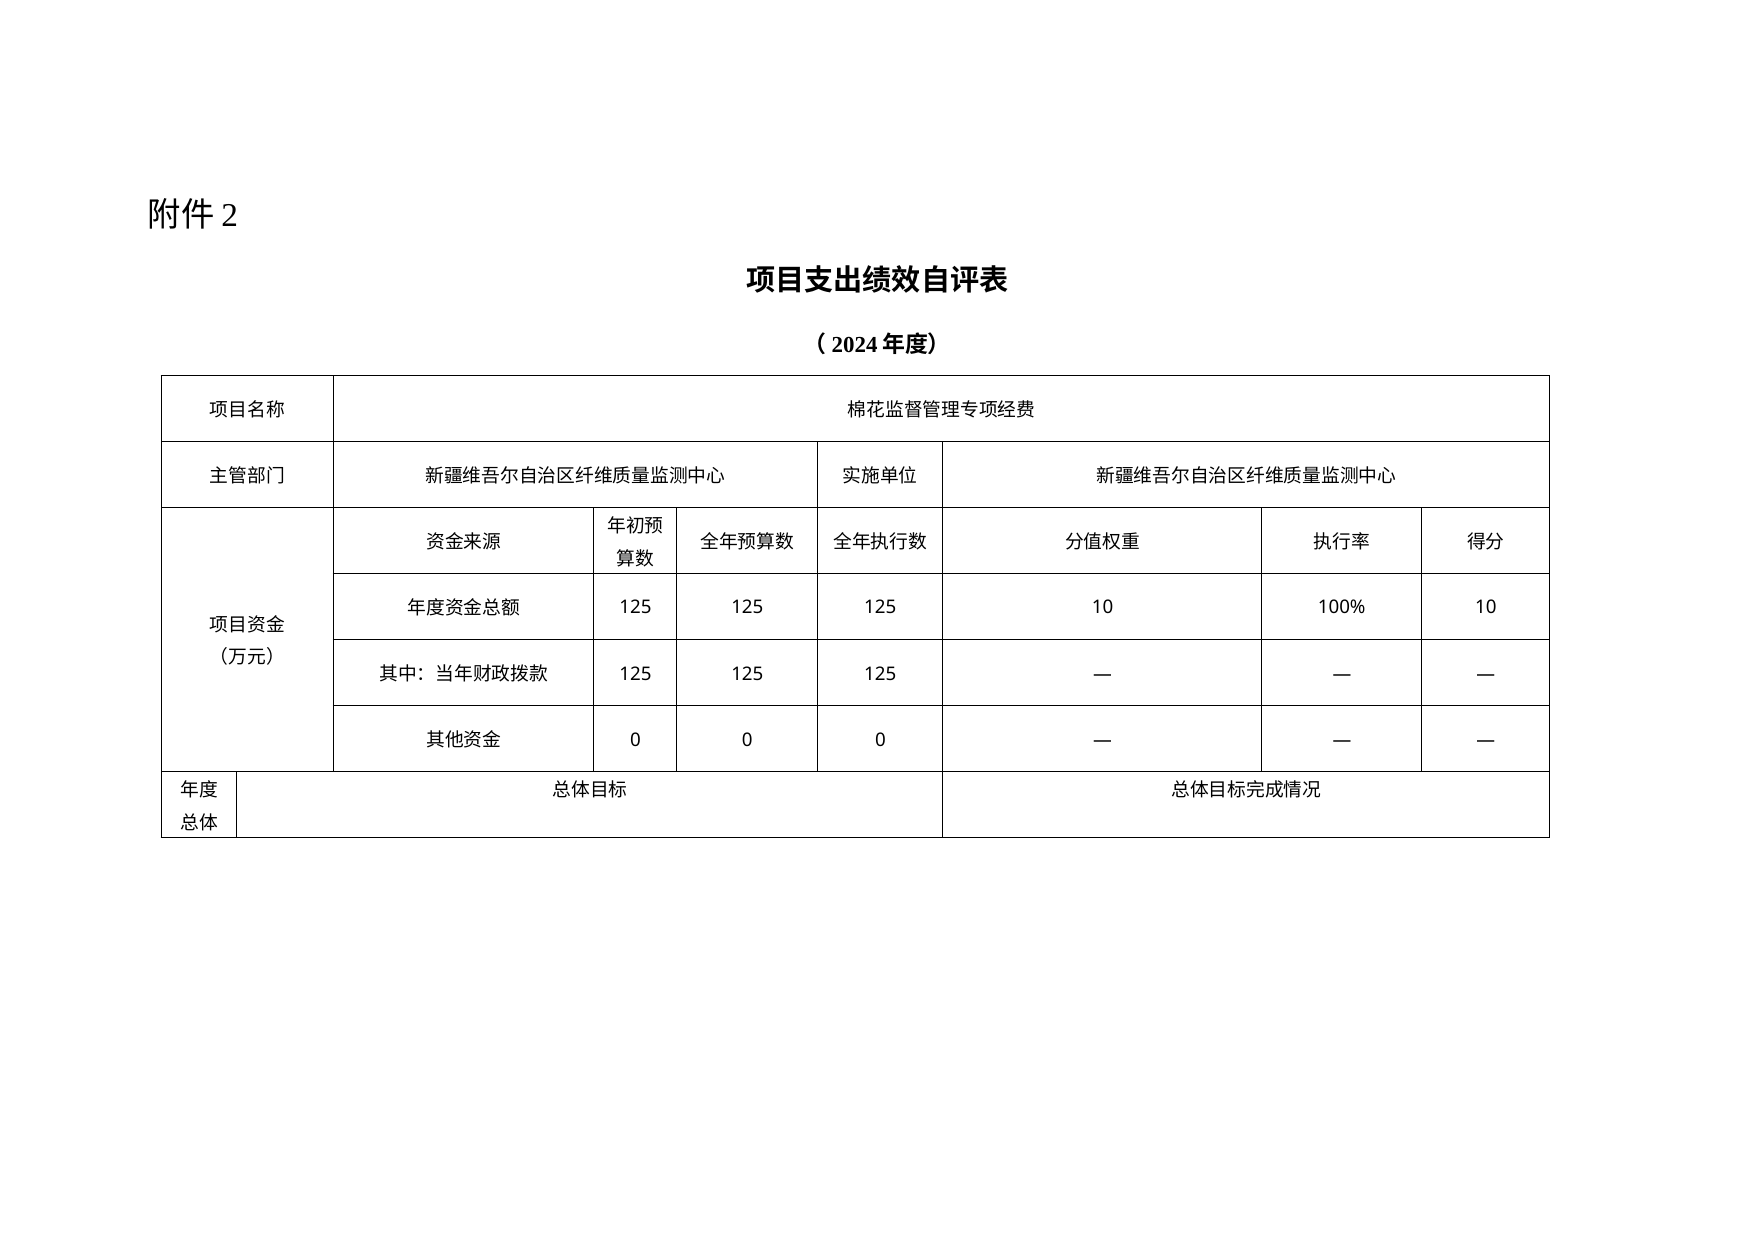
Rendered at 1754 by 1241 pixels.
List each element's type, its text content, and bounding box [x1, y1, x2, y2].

table_cell 资金来源 [334, 508, 593, 573]
table_header 项目名称 [162, 376, 333, 441]
table_cell — [1422, 706, 1549, 771]
table_cell 125 [677, 640, 817, 705]
table_cell 10 [943, 574, 1261, 639]
table_cell 125 [677, 574, 817, 639]
table_cell 分值权重 [943, 508, 1261, 573]
table_cell 全年预算数 [677, 508, 817, 573]
table_cell — [1262, 706, 1421, 771]
table_cell 得分 [1422, 508, 1549, 573]
table_cell 年度总体目标 [162, 772, 236, 837]
table_cell 总体目标 [237, 772, 942, 837]
table_cell 125 [818, 574, 942, 639]
table_cell 其他资金 [334, 706, 593, 771]
table_cell 年度资金总额 [334, 574, 593, 639]
table_cell 年初预算数 [594, 508, 676, 573]
table_cell 其中：当年财政拨款 [334, 640, 593, 705]
text （ 2024年度） [148, 310, 1606, 375]
table_cell — [943, 706, 1261, 771]
text 项目支出绩效自评表 [148, 245, 1606, 310]
table_cell 全年执行数 [818, 508, 942, 573]
table_cell 主管部门 [162, 442, 333, 507]
table_cell 实施单位 [818, 442, 942, 507]
table_cell 0 [818, 706, 942, 771]
table_cell 总体目标完成情况 [943, 772, 1549, 837]
table_cell 新疆维吾尔自治区纤维质量监测中心 [943, 442, 1549, 507]
table_cell — [1422, 640, 1549, 705]
table_header 棉花监督管理专项经费 [334, 376, 1549, 441]
table_cell — [1262, 640, 1421, 705]
table_cell 100% [1262, 574, 1421, 639]
text 附件2 [148, 180, 1606, 245]
table_cell — [943, 640, 1261, 705]
table_cell 0 [677, 706, 817, 771]
table_cell 125 [818, 640, 942, 705]
table_cell 0 [594, 706, 676, 771]
table_cell 10 [1422, 574, 1549, 639]
table_cell 125 [594, 640, 676, 705]
table_cell 执行率 [1262, 508, 1421, 573]
table_cell 新疆维吾尔自治区纤维质量监测中心 [334, 442, 817, 507]
table_cell 125 [594, 574, 676, 639]
table_cell 项目资金 （万元） [162, 508, 333, 771]
